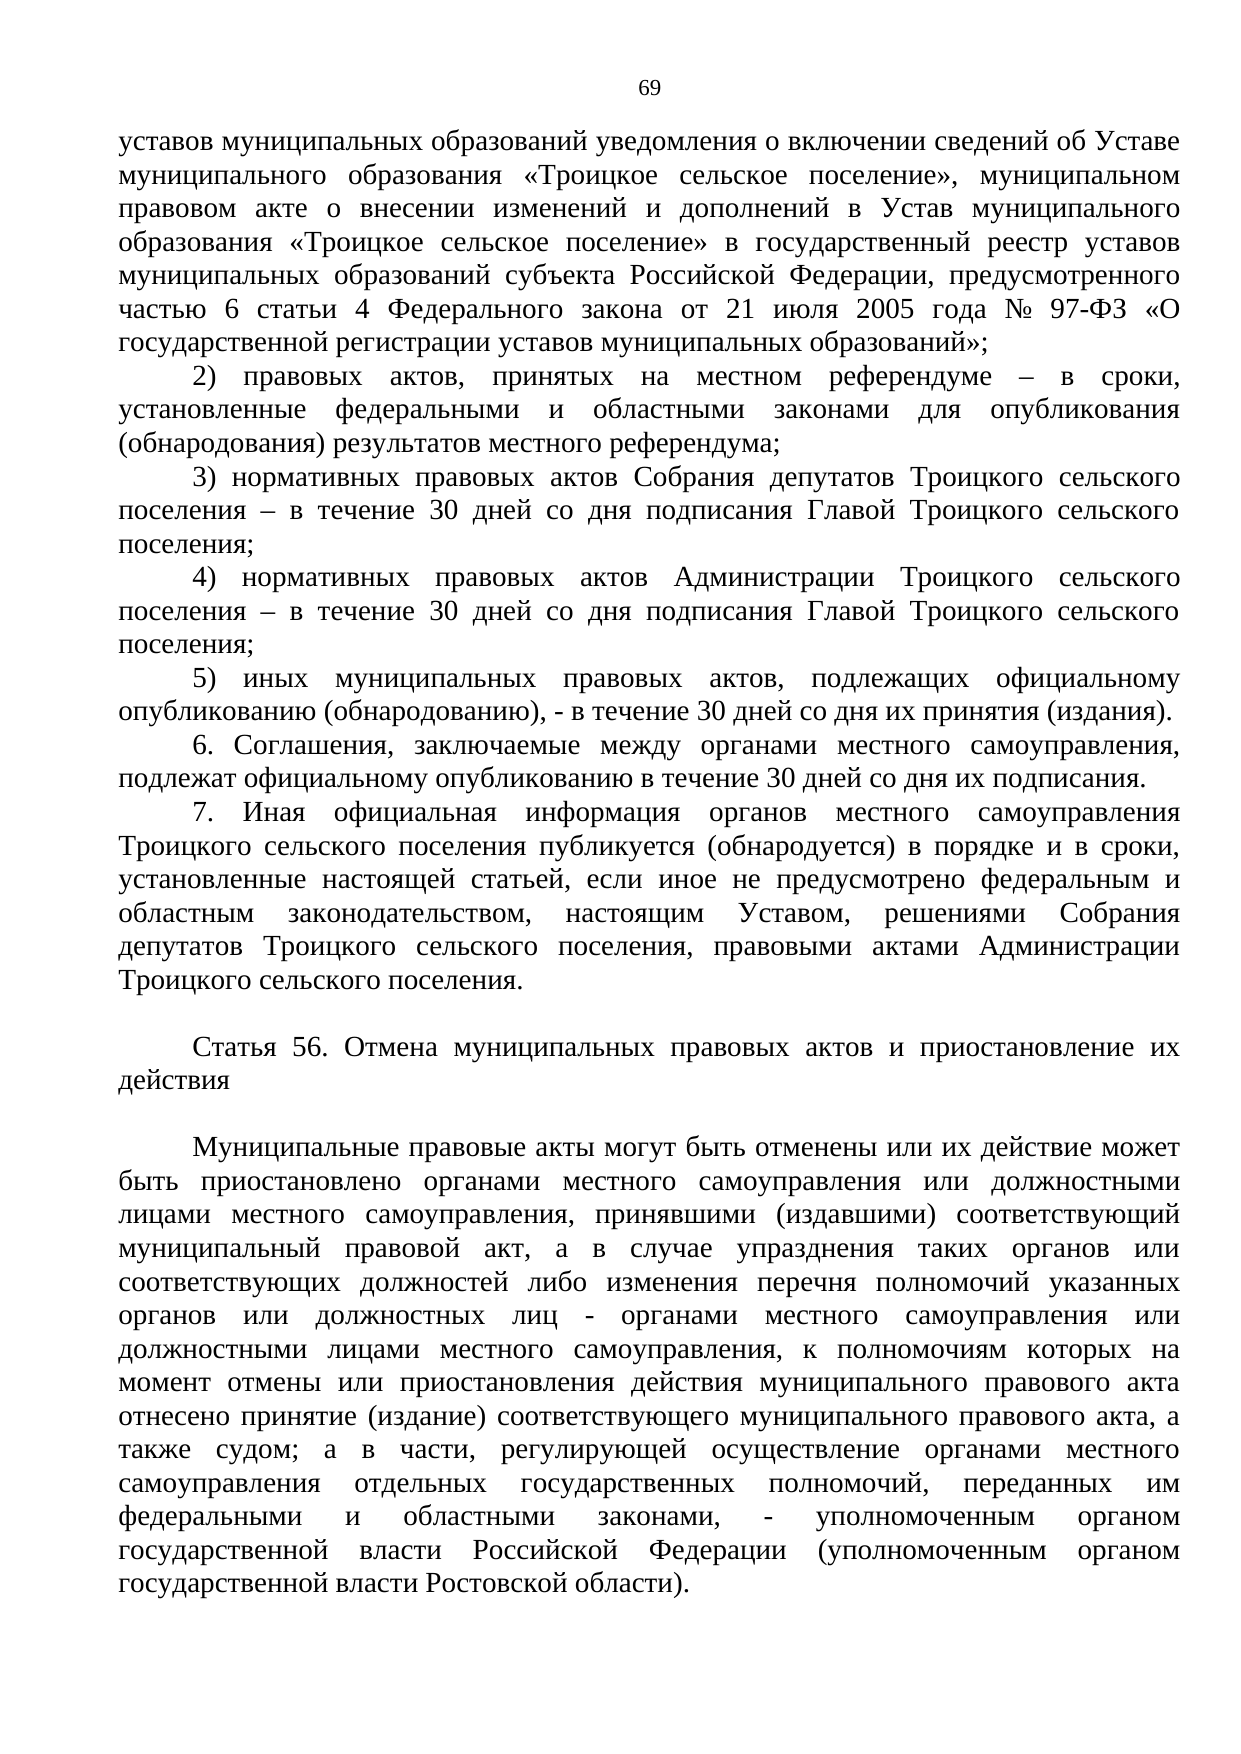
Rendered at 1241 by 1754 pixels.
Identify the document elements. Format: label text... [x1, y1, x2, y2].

text 3) нормативных правовых актов Собрания депутатов Троицкого сельского поселения – в течение 30 дней со дня подписания Главой Троицкого сельского поселения; [118, 459, 1181, 559]
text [118, 123, 1181, 358]
text 6. Соглашения, заключаемые между органами местного самоуправления, подлежат официальному опубликованию в течение 30 дней со дня их подписания. [118, 727, 1181, 794]
text Статья 56. Отмена муниципальных правовых актов и приостановление их действия [118, 1029, 1181, 1096]
text Муниципальные правовые акты могут быть отменены или их действие может быть приостановлено органами местного самоуправления или должностными лицами местного самоуправления, принявшими (издавшими) соответствующий муниципальный правовой акт, а в случае упразднения таких органов или соответствующих должностей либо изменения перечня полномочий указанных органов или должностных лиц - органами местного самоуправления или должностными лицами местного самоуправления, к полномочиям которых на момент отмены или приостановления действия муниципального правового акта отнесено принятие (издание) соответствующего муниципального правового акта, а также судом; а в части, регулирующей осуществление органами местного самоуправления отдельных государственных полномочий, переданных им федеральными и областными законами, - уполномоченным органом государственной власти Российской Федерации (уполномоченным органом государственной власти Ростовской области). [118, 1129, 1181, 1599]
text 2) правовых актов, принятых на местном референдуме – в сроки, установленные федеральными и областными законами для опубликования (обнародования) результатов местного референдума; [118, 358, 1181, 459]
text 4) нормативных правовых актов Администрации Троицкого сельского поселения – в течение 30 дней со дня подписания Главой Троицкого сельского поселения; [118, 559, 1181, 660]
text 7. Иная официальная информация органов местного самоуправления Троицкого сельского поселения публикуется (обнародуется) в порядке и в сроки, установленные настоящей статьей, если иное не предусмотрено федеральным и областным законодательством, настоящим Уставом, решениями Собрания депутатов Троицкого сельского поселения, правовыми актами Администрации Троицкого сельского поселения. [118, 794, 1181, 995]
text 5) иных муниципальных правовых актов, подлежащих официальному опубликованию (обнародованию), - в течение 30 дней со дня их принятия (издания). [118, 660, 1181, 727]
